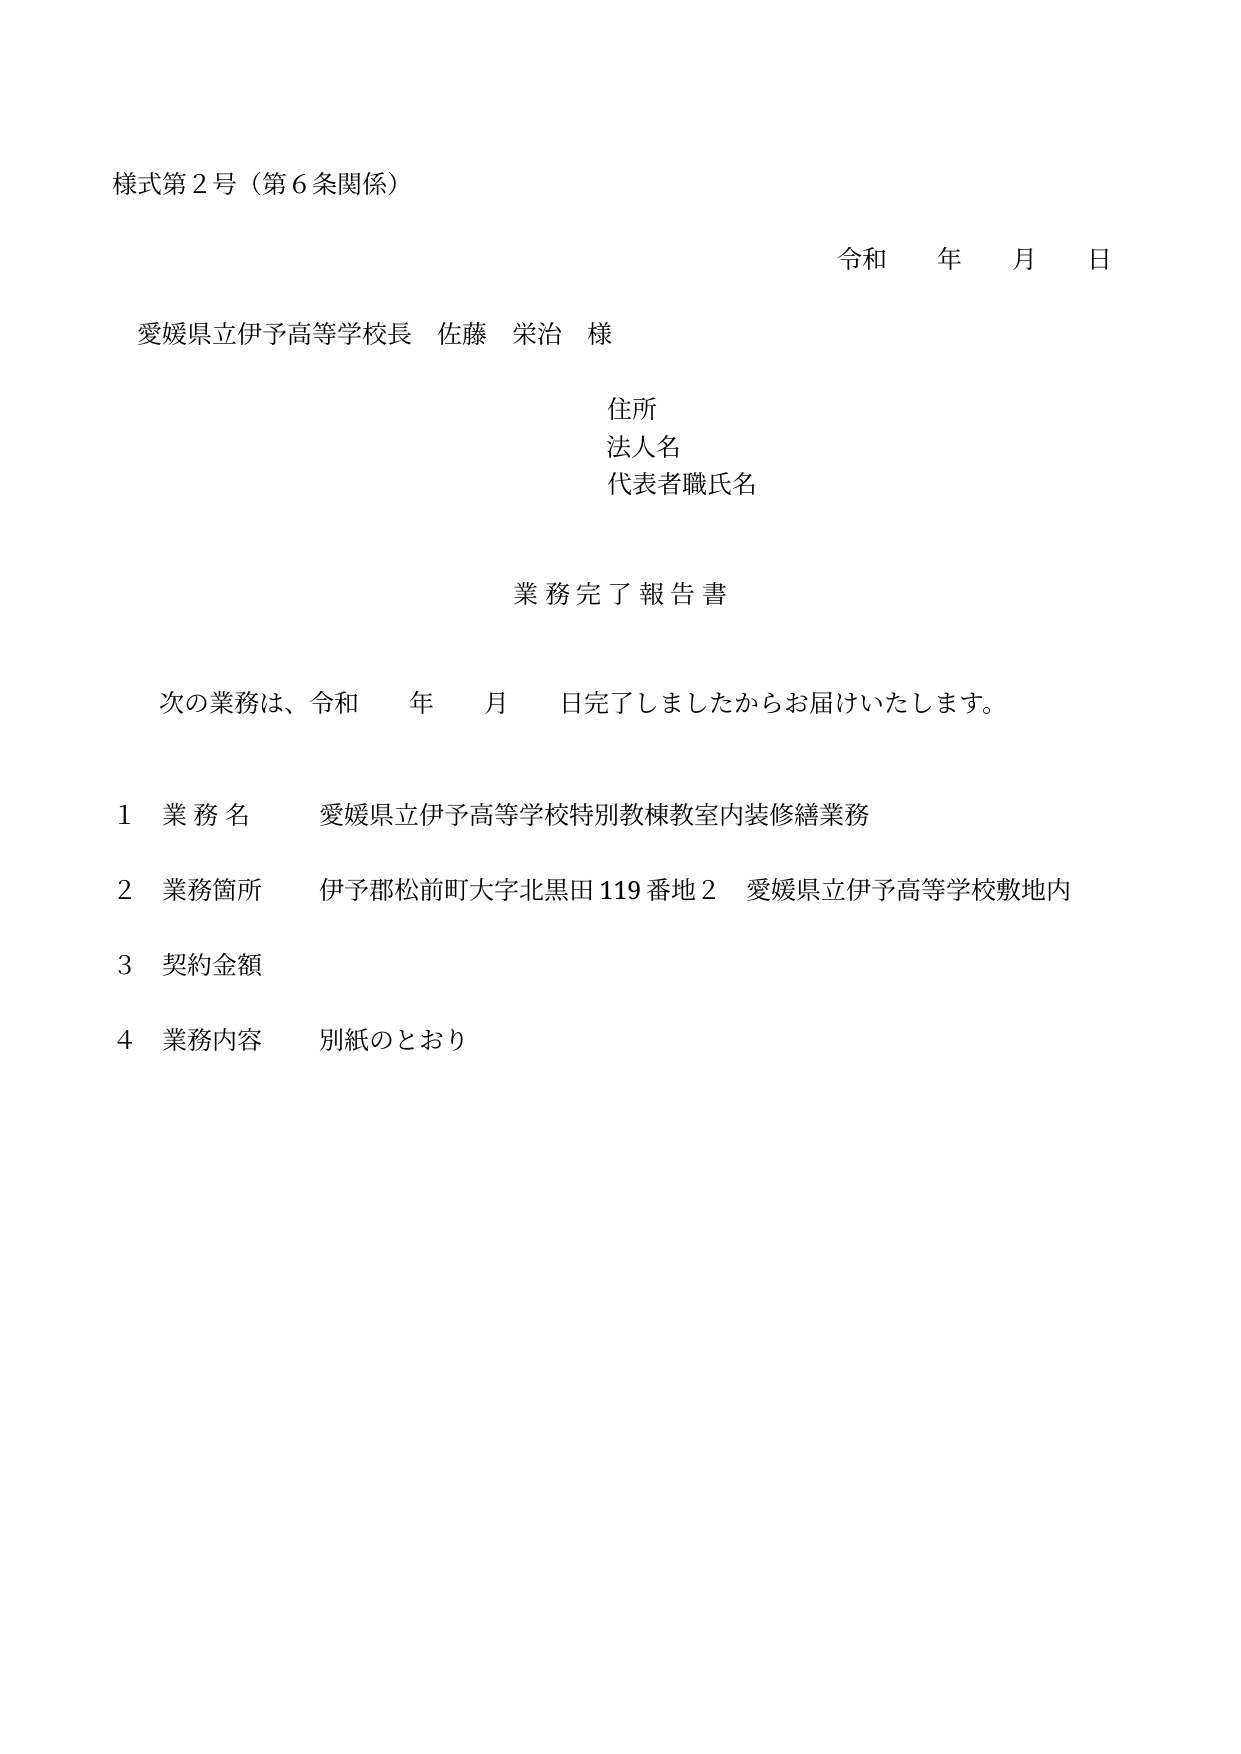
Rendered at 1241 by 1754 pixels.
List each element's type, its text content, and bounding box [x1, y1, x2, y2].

text 代表者職氏名 [112, 464, 1128, 502]
text ３ 契約金額 [112, 945, 1128, 983]
text ２ 業務箇所 伊予郡松前町大字北黒田119番地２ 愛媛県立伊予高等学校敷地内 [112, 870, 1128, 908]
text 様式第２号（第６条関係） [112, 164, 1128, 202]
text ４ 業務内容 別紙のとおり [112, 1020, 1128, 1058]
text 法人名 [112, 427, 1128, 464]
text 愛媛県立伊予高等学校長 佐藤 栄治 様 [112, 314, 1128, 352]
text 住所 [112, 389, 1128, 427]
text 業 務 完 了 報 告 書 [112, 573, 1128, 611]
text 次の業務は、令和 年 月 日完了しましたからお届けいたします。 [134, 683, 1097, 720]
text １ 業務名 愛媛県立伊予高等学校特別教棟教室内装修繕業務 [112, 795, 1128, 833]
text 令和 年 月 日 [112, 239, 1112, 277]
